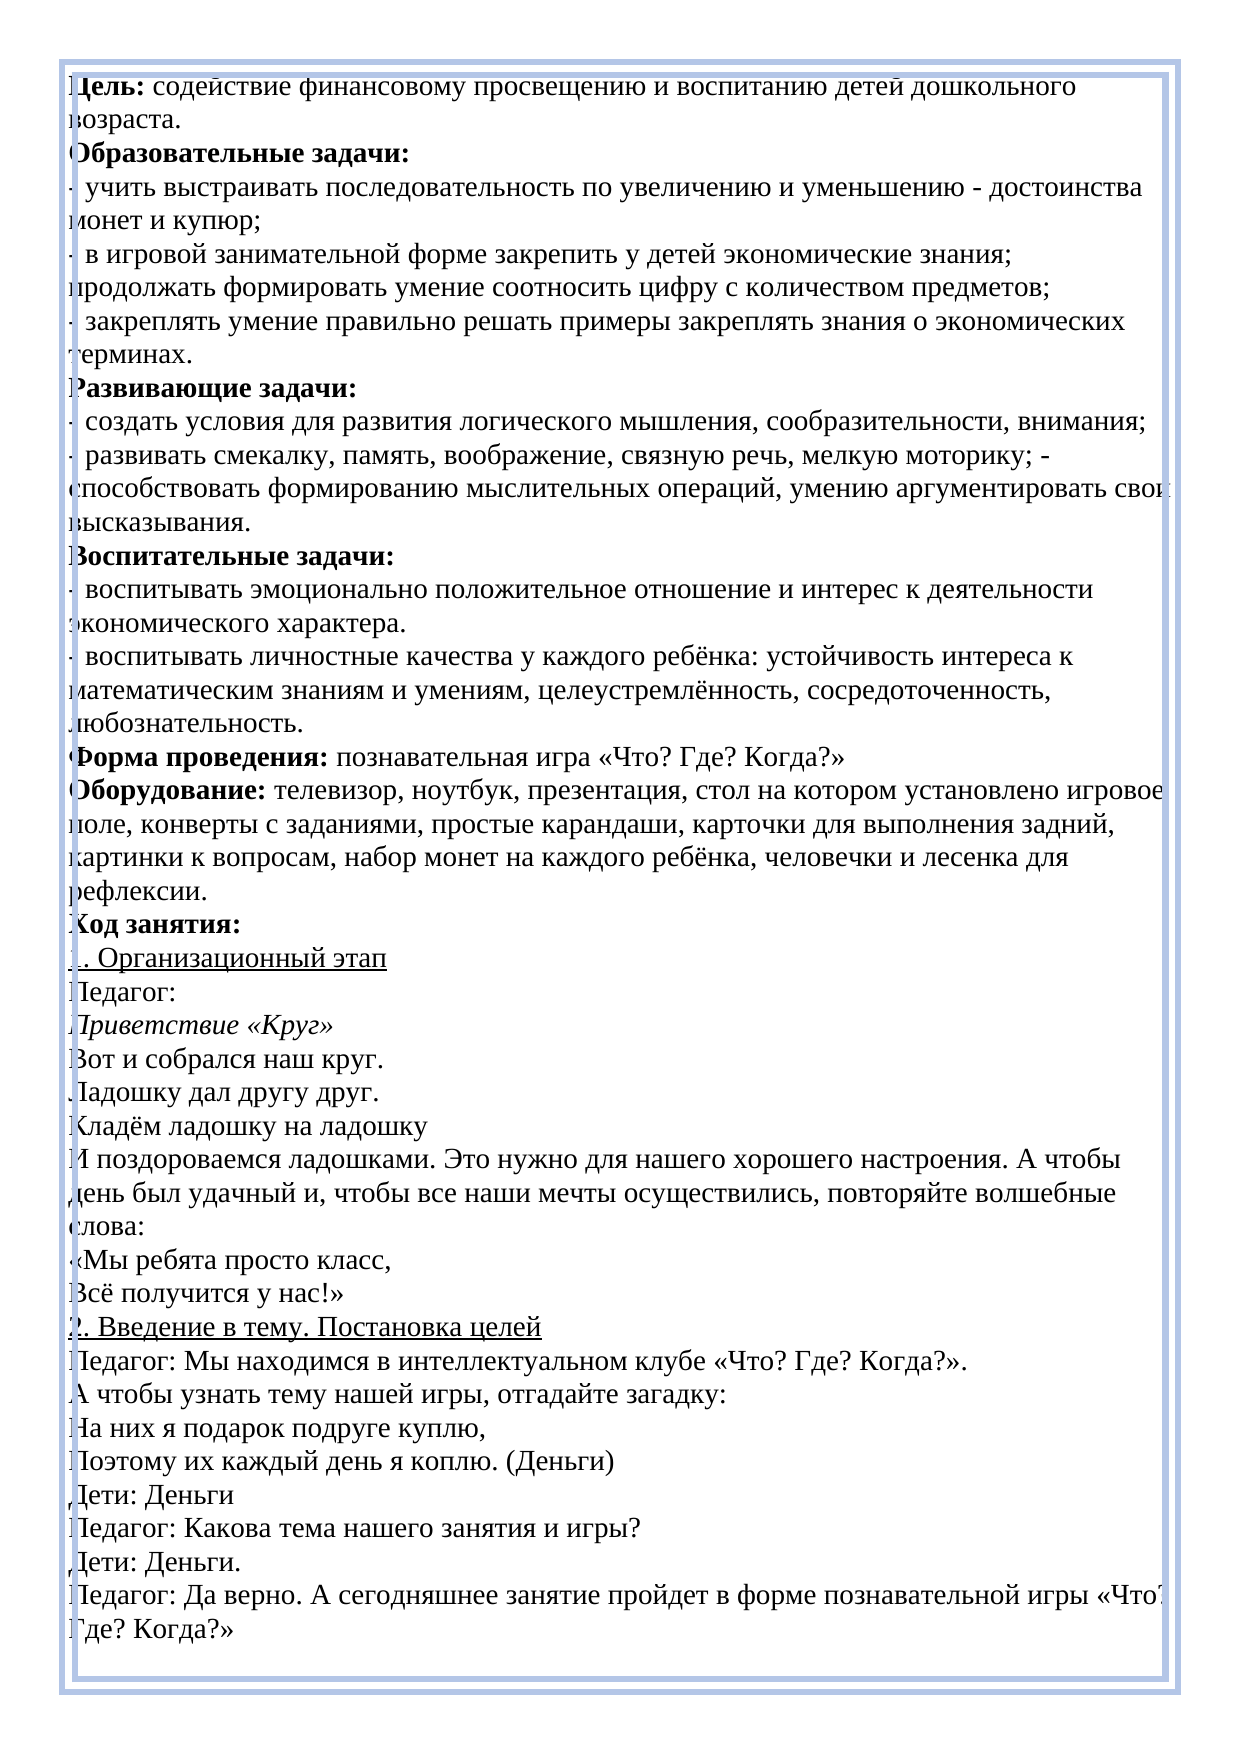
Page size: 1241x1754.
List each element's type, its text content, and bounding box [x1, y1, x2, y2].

text 1. Организационный этап Педагог: Приветствие «Круг» Вот и собрался наш круг. Ладошку дал другу друг. [78, 940, 1162, 1108]
text Ход занятия: [78, 907, 1162, 940]
text Кладём ладошку на ладошку И поздороваемся ладошками. Это нужно для нашего хорошего настроения. А чтобы день был удачный и, чтобы все наши мечты осуществились, повторяйте волшебные слова: «Мы ребята просто класс, Всё получится у нас!» 2. Введение в тему. Постановка целей Педагог: Мы находимся в интеллектуальном клубе «Что? Где? Когда?». А чтобы узнать тему нашей игры, отгадайте загадку: На них я подарок подруге куплю, Поэтому их каждый день я коплю. (Деньги) Дети: Деньги Педагог: Какова тема нашего занятия и игры? Дети: Деньги. Педагог: Да верно. А сегодняшнее занятие пройдет в форме познавательной игры «Что? Где? Когда?» [78, 1108, 1162, 1644]
text Цель: содействие финансовому просвещению и воспитанию детей дошкольного возраста. Образовательные задачи: - учить выстраивать последовательность по увеличению и уменьшению - достоинства монет и купюр; - в игровой занимательной форме закрепить у детей экономические знания; продолжать формировать умение соотносить цифру с количеством предметов; - закреплять умение правильно решать примеры закреплять знания о экономических терминах. Развивающие задачи: - создать условия для развития логического мышления, сообразительности, внимания; - развивать смекалку, память, воображение, связную речь, мелкую моторику; - способствовать формированию мыслительных операций, умению аргументировать свои высказывания. Воспитательные задачи: - воспитывать эмоционально положительное отношение и интерес к деятельности экономического характера. - воспитывать личностные качества у каждого ребёнка: устойчивость интереса к математическим знаниям и умениям, целеустремлённость, сосредоточенность, любознательность. Форма проведения: познавательная игра «Что? Где? Когда?» Оборудование: телевизор, ноутбук, презентация, стол на котором установлено игровое поле, конверты с заданиями, простые карандаши, карточки для выполнения задний, картинки к вопросам, набор монет на каждого ребёнка, человечки и лесенка для рефлексии. [68, 68, 1172, 907]
